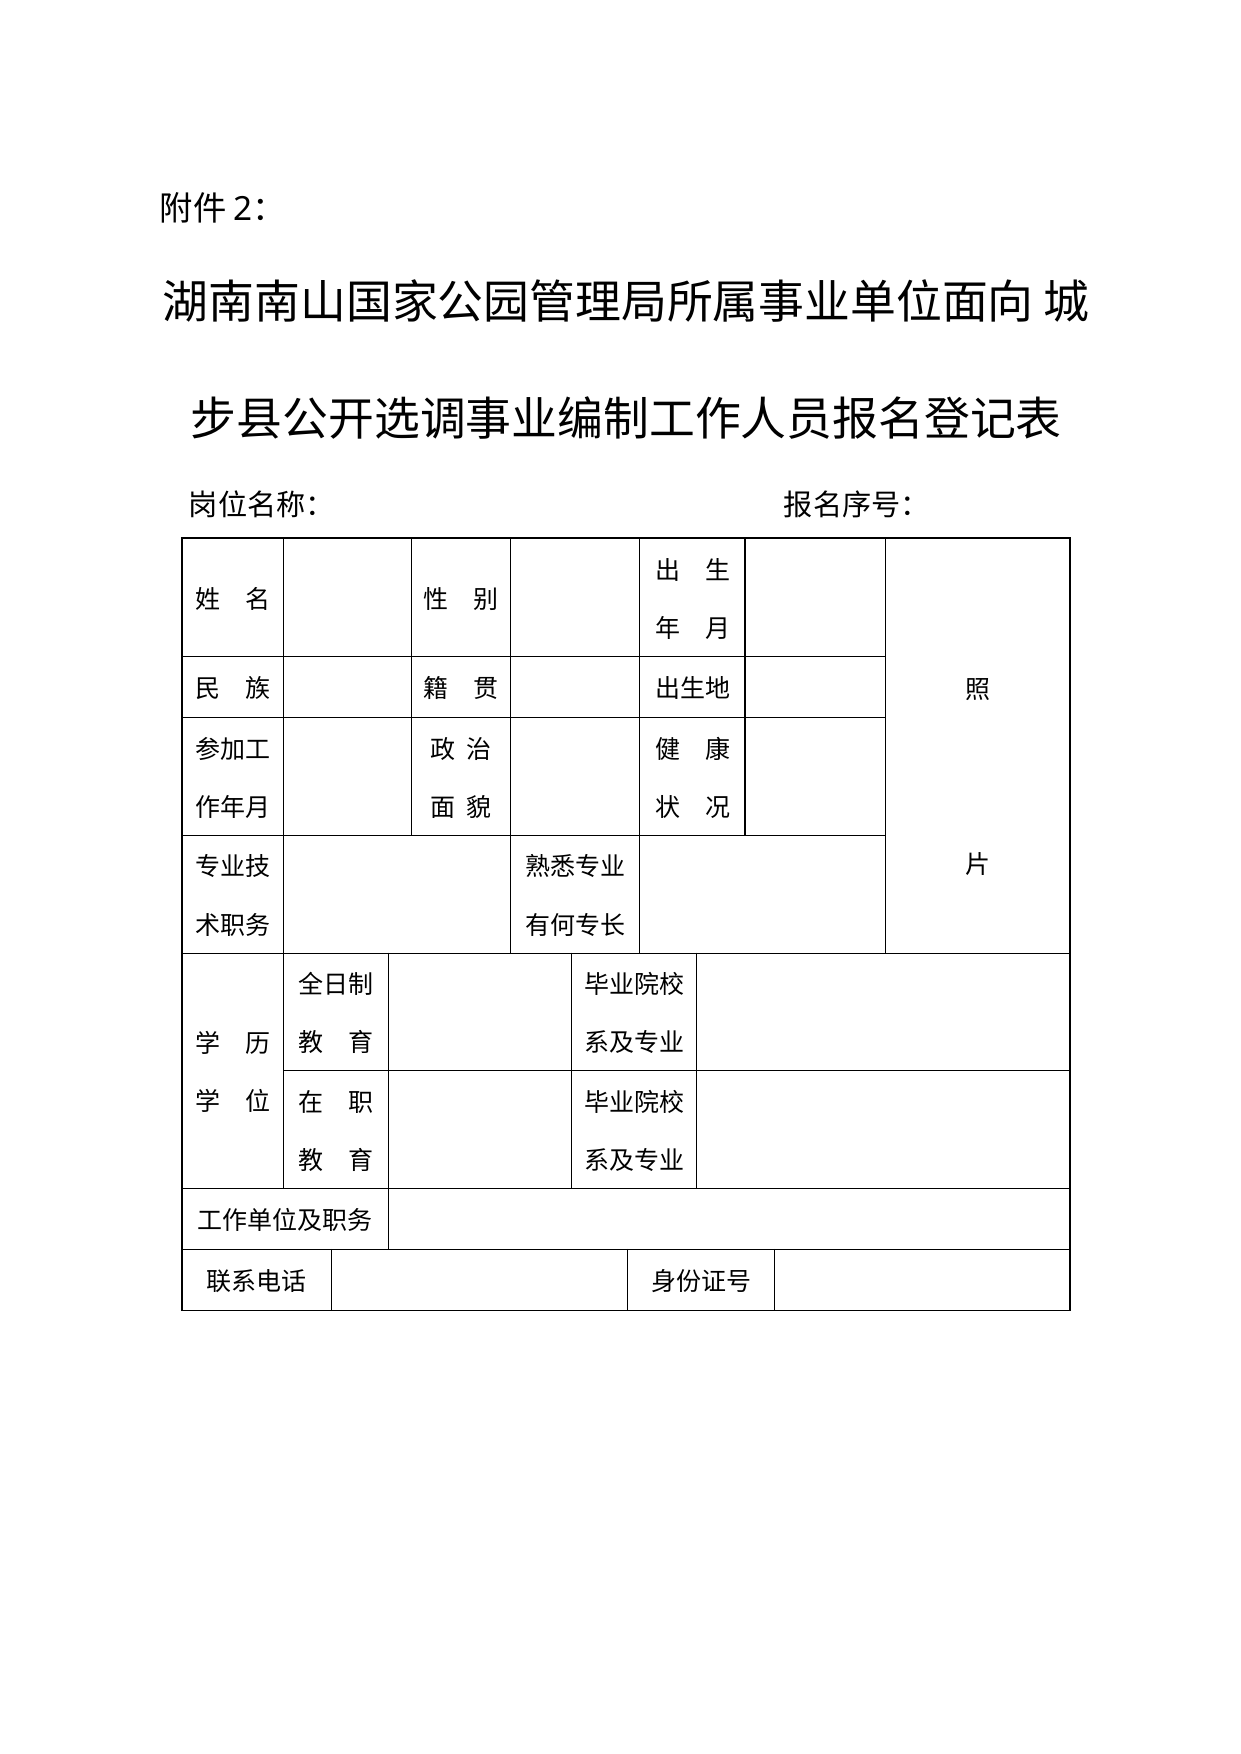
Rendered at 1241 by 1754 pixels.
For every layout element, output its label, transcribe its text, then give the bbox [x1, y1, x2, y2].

table_header 照 片 [886, 539, 1069, 952]
table_cell 健 康 状 况 [640, 718, 744, 835]
table_cell [284, 657, 411, 717]
table_cell 专业技 术职务 [183, 836, 283, 952]
table_cell [697, 1071, 1069, 1188]
table_cell 身份证号 [628, 1250, 774, 1310]
text 湖南南山国家公园管理局所属事业单位面向 城步县公开选调事业编制工作人员报名登记表 [159, 241, 1093, 474]
table_cell 政 治 面 貌 [412, 718, 510, 835]
table_cell 全日制 教 育 [284, 954, 388, 1070]
table_cell 毕业院校系及专业 [572, 954, 696, 1070]
table_cell [389, 1071, 571, 1188]
table_header 姓 名 [183, 539, 283, 656]
table_cell [389, 1189, 1069, 1249]
table_cell [389, 954, 571, 1070]
table_header [746, 539, 885, 656]
table_cell [332, 1250, 627, 1310]
table_cell 参加工 作年月 [183, 718, 283, 835]
table_cell 学 历 学 位 [183, 954, 283, 1188]
text 附件2： [159, 177, 1067, 236]
text 岗位名称： 报名序号： [159, 474, 1067, 532]
table_cell [697, 954, 1069, 1070]
table_cell [640, 836, 885, 952]
table_cell 熟悉专业有何专长 [511, 836, 639, 952]
table_cell [775, 1250, 1069, 1310]
table_cell 籍 贯 [412, 657, 510, 717]
table_cell [284, 718, 411, 835]
table_header [511, 539, 639, 656]
table_cell 工作单位及职务 [183, 1189, 388, 1249]
table_cell [511, 718, 639, 835]
table_cell 出生地 [640, 657, 744, 717]
table_cell 联系电话 [183, 1250, 331, 1310]
table_cell 毕业院校系及专业 [572, 1071, 696, 1188]
table_cell 在 职 教 育 [284, 1071, 388, 1188]
table_header 出 生 年 月 [640, 539, 744, 656]
table_header 性 别 [412, 539, 510, 656]
table_cell [746, 718, 885, 835]
table_cell [746, 657, 885, 717]
table_cell 民 族 [183, 657, 283, 717]
table_header [284, 539, 411, 656]
table_cell [511, 657, 639, 717]
table_cell [284, 836, 510, 952]
